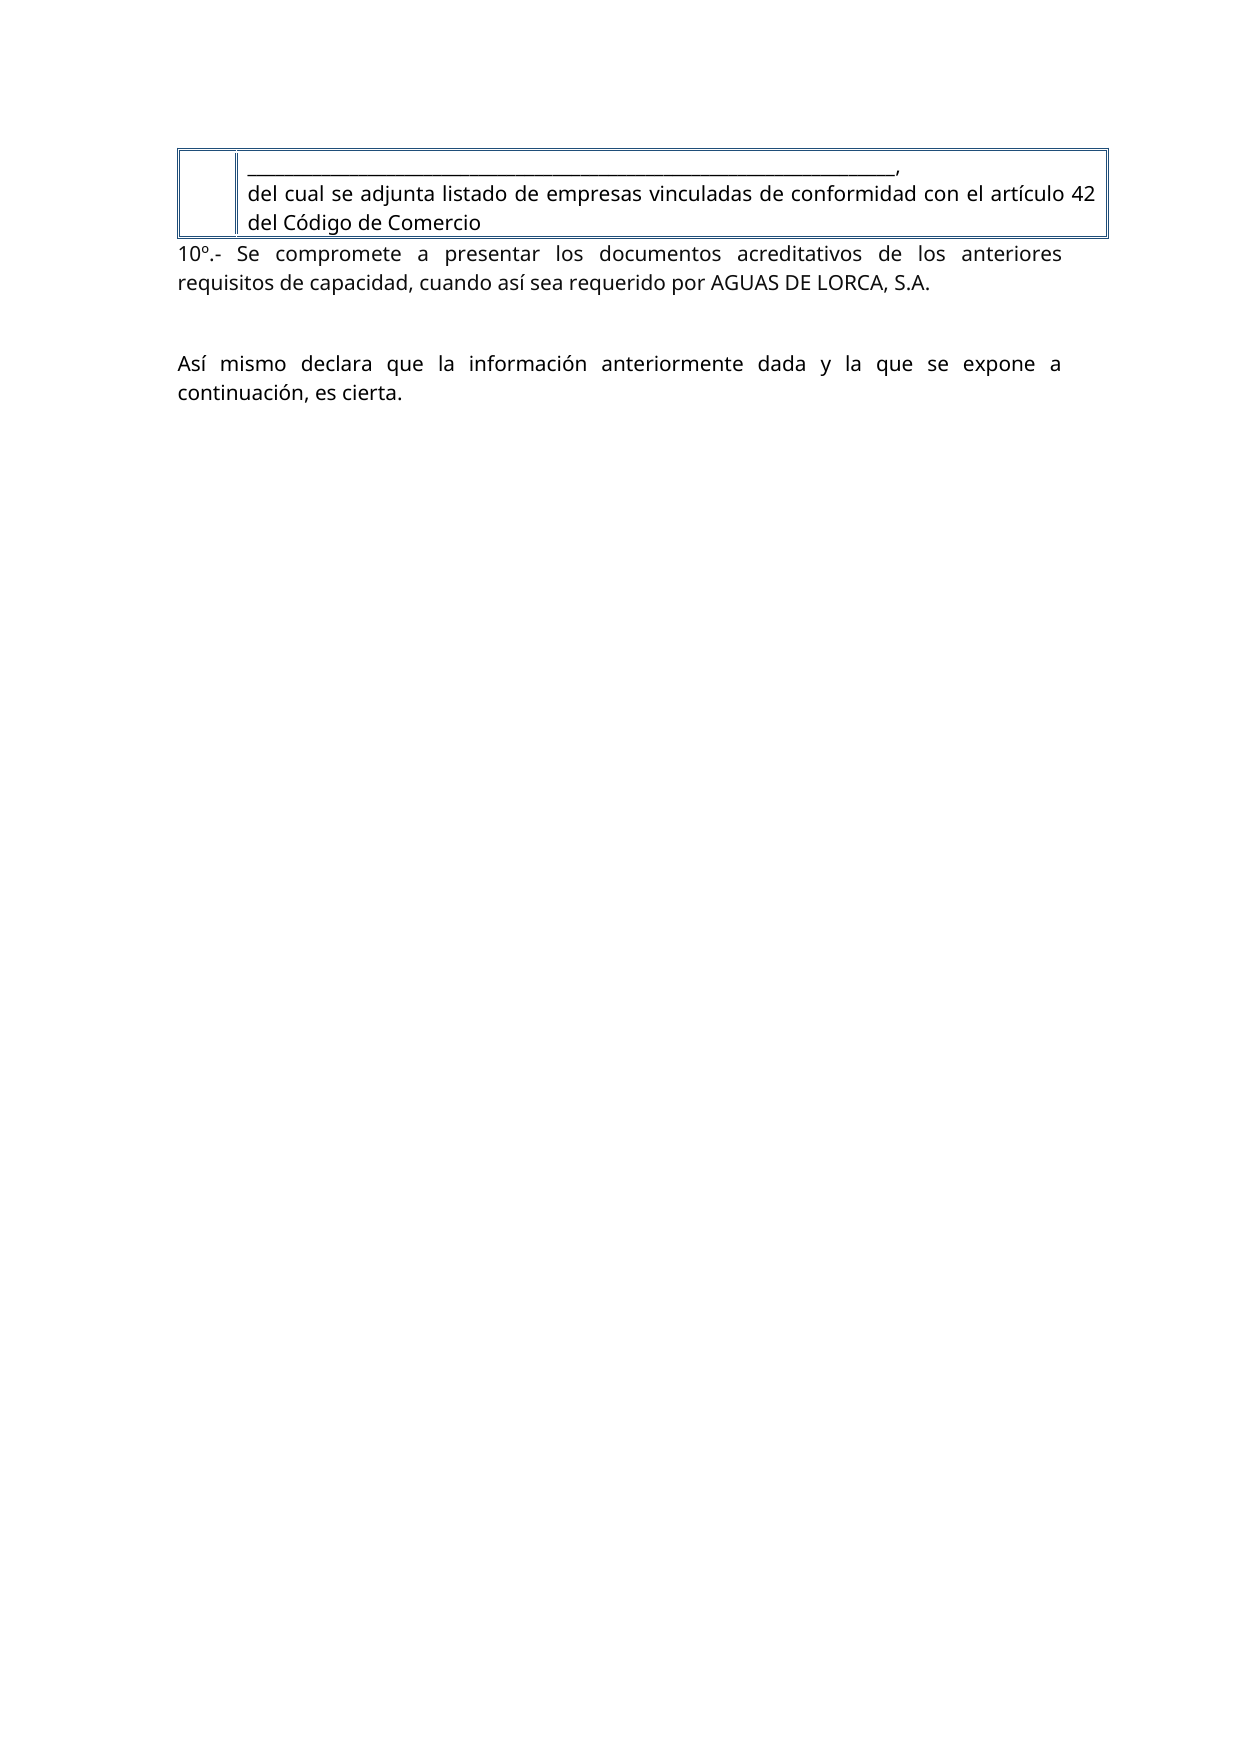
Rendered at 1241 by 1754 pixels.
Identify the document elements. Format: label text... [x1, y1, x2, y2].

table_cell [180, 151, 236, 236]
text 10º.- Se compromete a presentar los documentos acreditativos de los anteriores requisitos de capacidad, cuando así sea requerido por AGUAS DE LORCA, S.A. [177, 239, 1063, 296]
text Así mismo declara que la información anteriormente dada y la que se expone a continuación, es cierta. [177, 349, 1063, 406]
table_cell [236, 151, 1106, 236]
